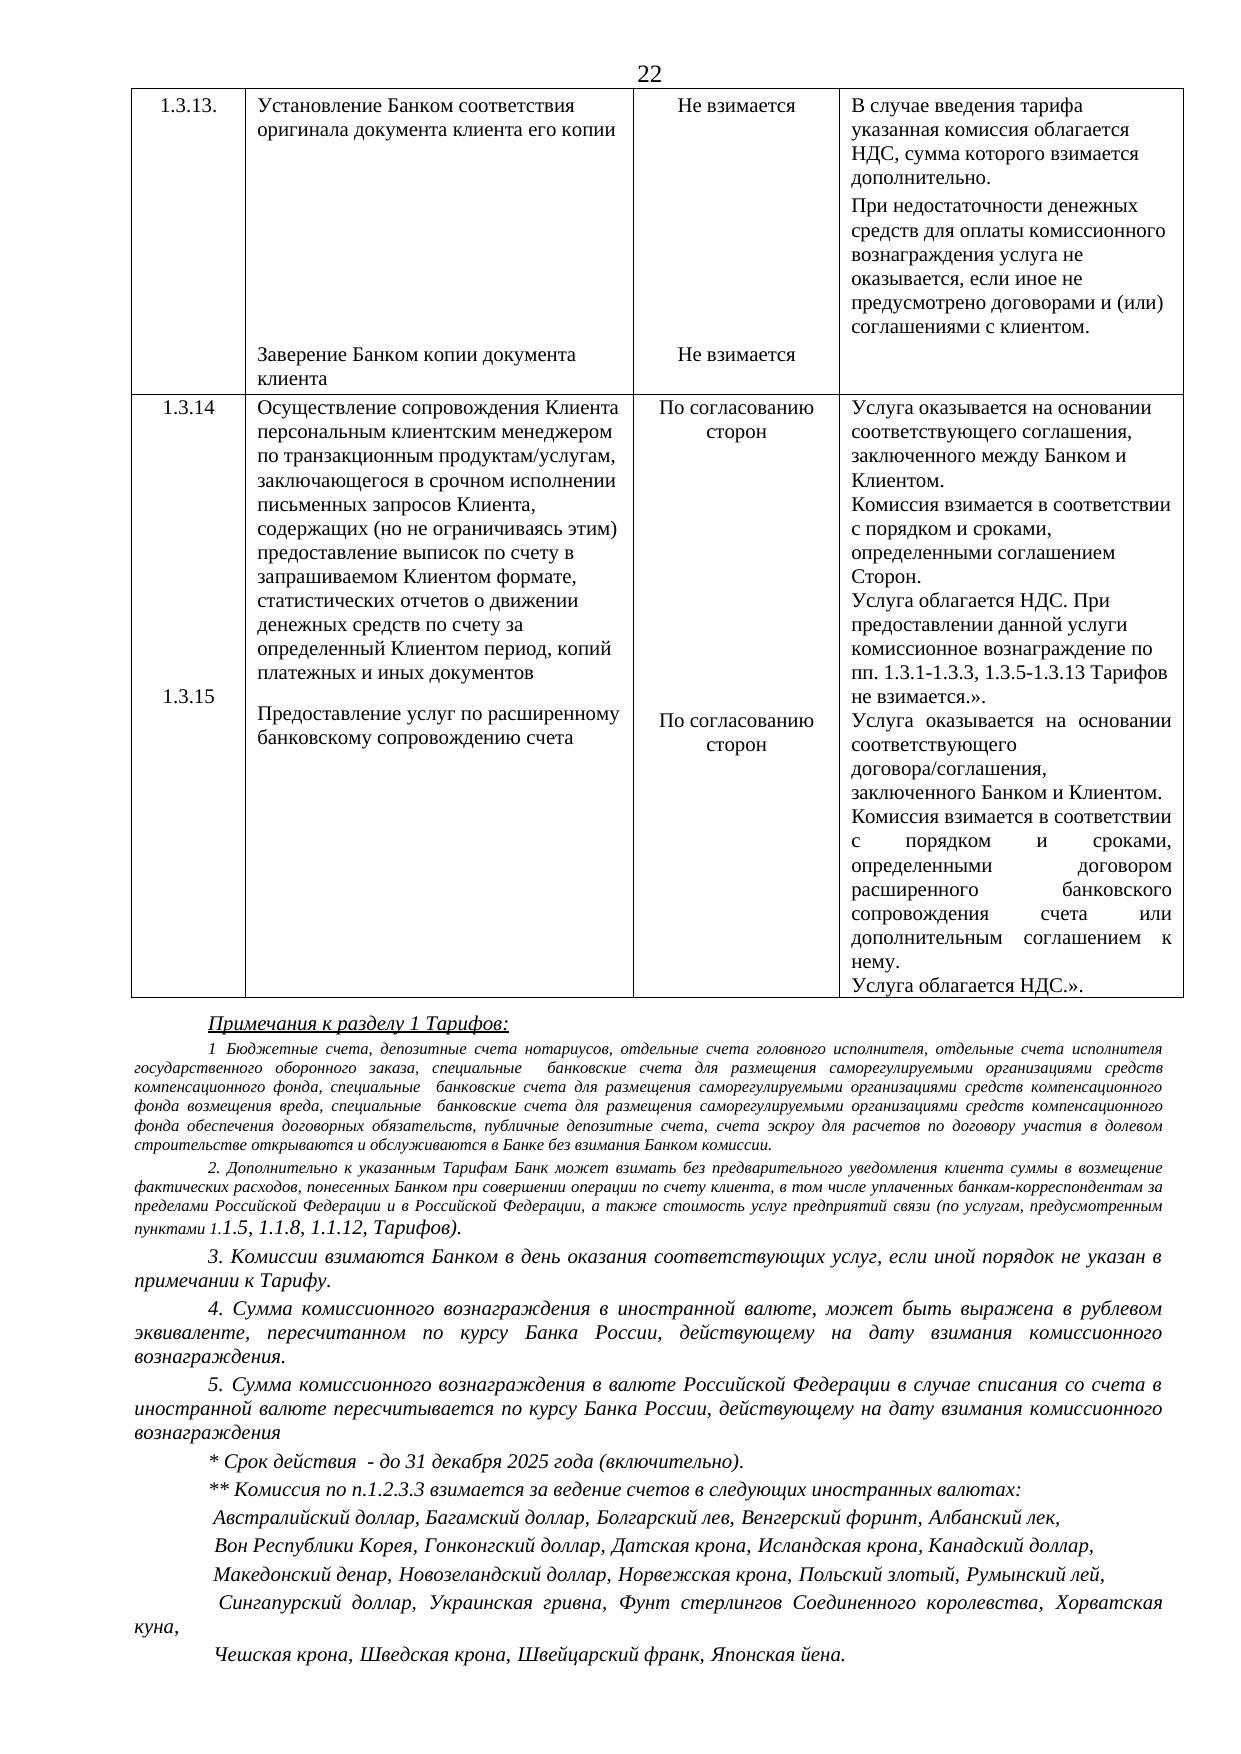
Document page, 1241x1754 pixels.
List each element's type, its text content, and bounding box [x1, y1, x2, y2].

text 5. Сумма комиссионного вознаграждения в валюте Российской Федерации в случае списания со счета в иностранной валюте пересчитывается по курсу Банка России, действующему на дату взимания комиссионного вознаграждения [134, 1372, 1165, 1444]
table_cell Заверение Банком копии документа клиента [246, 338, 633, 394]
table_cell В случае введения тарифа указанная комиссия облагается НДС, сумма которого взимается дополнительно. При недостаточности денежных средств для оплаты комиссионного вознаграждения услуга не оказывается, если иное не предусмотрено договорами и (или) соглашениями с клиентом. [840, 89, 1183, 338]
table_cell Не взимается [634, 338, 839, 394]
text * Срок действия - до 31 декабря 2025 года (включительно). [134, 1448, 1165, 1473]
table_cell По согласованию сторон По согласованию сторон [634, 395, 839, 997]
text Примечания к разделу 1 Тарифов: [134, 1010, 1165, 1034]
table_cell Услуга оказывается на основании соответствующего соглашения, заключенного между Банком и Клиентом. Комиссия взимается в соответствии с порядком и сроками, определенными соглашением Сторон. Услуга облагается НДС. При предоставлении данной услуги комиссионное вознаграждение по пп. 1.3.1-1.3.3, 1.3.5-1.3.13 Тарифов не взимается.». Услуга оказывается на основании соответствующего договора/соглашения, заключенного Банком и Клиентом. Комиссия взимается в соответствии с порядком и сроками, определенными договором расширенного банковского сопровождения счета или дополнительным соглашением к нему. Услуга облагается НДС.». [840, 395, 1183, 997]
table_cell Установление Банком соответствия оригинала документа клиента его копии [246, 89, 633, 338]
table_cell 1.3.13. [132, 89, 245, 338]
text ** Комиссия по п.1.2.3.3 взимается за ведение счетов в следующих иностранных валютах: [134, 1477, 1165, 1501]
text Австралийский доллар, Багамский доллар, Болгарский лев, Венгерский форинт, Албанский лек, [134, 1505, 1165, 1529]
text Македонский денар, Новозеландский доллар, Норвежская крона, Польский злотый, Румынский лей, [134, 1561, 1165, 1586]
table_cell 1.3.14 1.3.15 [132, 395, 245, 997]
table_cell [132, 338, 245, 394]
table_cell Не взимается [634, 89, 839, 338]
text Сингапурский доллар, Украинская гривна, Фунт стерлингов Соединенного королевства, Хорватская куна, [134, 1590, 1165, 1638]
table_cell Осуществление сопровождения Клиента персональным клиентским менеджером по транзакционным продуктам/услугам, заключающегося в срочном исполнении письменных запросов Клиента, содержащих (но не ограничиваясь этим) предоставление выписок по счету в запрашиваемом Клиентом формате, статистических отчетов о движении денежных средств по счету за определенный Клиентом период, копий платежных и иных документов Предоставление услуг по расширенному банковскому сопровождению счета [246, 395, 633, 997]
text Вон Республики Корея, Гонконгский доллар, Датская крона, Исландская крона, Канадский доллар, [134, 1533, 1165, 1557]
text 1 Бюджетные счета, депозитные счета нотариусов, отдельные счета головного исполнителя, отдельные счета исполнителя государственного оборонного заказа, специальные банковские счета для размещения саморегулируемыми организациями средств компенсационного фонда, специальные банковские счета для размещения саморегулируемыми организациями средств компенсационного фонда возмещения вреда, специальные банковские счета для размещения саморегулируемыми организациями средств компенсационного фонда обеспечения договорных обязательств, публичные депозитные счета, счета эскроу для расчетов по договору участия в долевом строительстве открываются и обслуживаются в Банке без взимания Банком комиссии. [134, 1039, 1165, 1154]
text 2. Дополнительно к указанным Тарифам Банк может взимать без предварительного уведомления клиента суммы в возмещение фактических расходов, понесенных Банком при совершении операции по счету клиента, в том числе уплаченных банкам-корреспондентам за пределами Российской Федерации и в Российской Федерации, а также стоимость услуг предприятий связи (по услугам, предусмотренным пунктами 1.1.5, 1.1.8, 1.1.12, Тарифов). [134, 1158, 1165, 1239]
text 4. Сумма комиссионного вознаграждения в иностранной валюте, может быть выражена в рублевом эквиваленте, пересчитанном по курсу Банка России, действующему на дату взимания комиссионного вознаграждения. [134, 1296, 1165, 1368]
text 3. Комиссии взимаются Банком в день оказания соответствующих услуг, если иной порядок не указан в примечании к Тарифу. [134, 1243, 1165, 1292]
table_cell [840, 338, 1183, 394]
text Чешская крона, Шведская крона, Швейцарский франк, Японская йена. [134, 1642, 1165, 1666]
